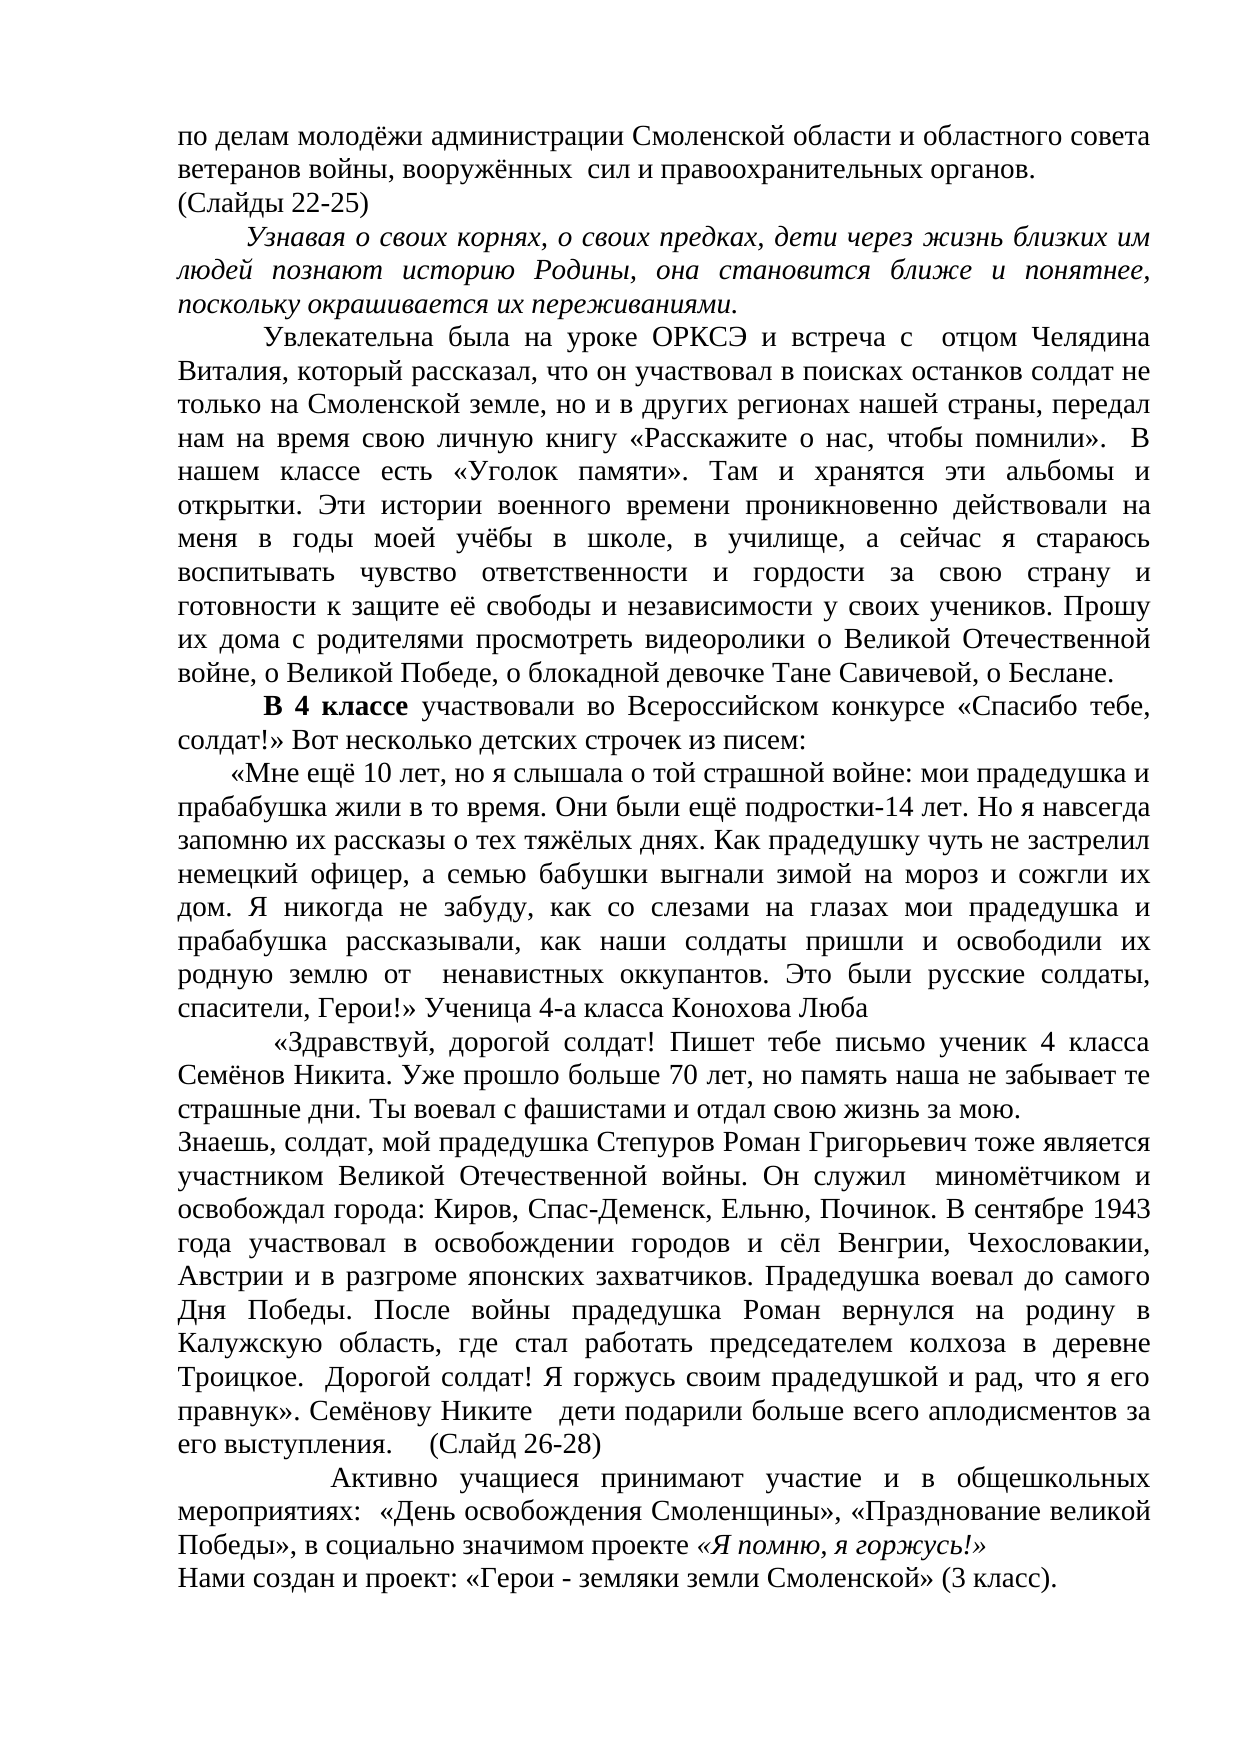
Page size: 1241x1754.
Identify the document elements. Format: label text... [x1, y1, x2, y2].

text (Слайды 22-25) [177, 185, 1152, 219]
text Нами создан и проект: «Герои - земляки земли Смоленской» (3 класс). [177, 1560, 1152, 1594]
text «Мне ещё 10 лет, но я слышала о той страшной войне: мои прадедушка и прабабушка жили в то время. Они были ещё подростки-14 лет. Но я навсегда запомню их рассказы о тех тяжёлых днях. Как прадедушку чуть не застрелил немецкий офицер, а семью бабушки выгнали зимой на мороз и сожгли их дом. Я никогда не забуду, как со слезами на глазах мои прадедушка и прабабушка рассказывали, как наши солдаты пришли и освободили их родную землю от ненавистных оккупантов. Это были русские солдаты, спасители, Герои!» Ученица 4-а класса Конохова Люба [177, 755, 1152, 1024]
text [177, 118, 1152, 185]
text Узнавая о своих корнях, о своих предках, дети через жизнь близких им людей познают историю Родины, она становится ближе и понятнее, поскольку окрашивается их переживаниями. [177, 219, 1152, 319]
text Активно учащиеся принимают участие и в общешкольных мероприятиях: «День освобождения Смоленщины», «Празднование великой Победы», в социально значимом проекте «Я помню, я горжусь!» [177, 1460, 1152, 1560]
text «Здравствуй, дорогой солдат! Пишет тебе письмо ученик 4 класса Семёнов Никита. Уже прошло больше 70 лет, но память наша не забывает те страшные дни. Ты воевал с фашистами и отдал свою жизнь за мою. [177, 1024, 1152, 1124]
text В 4 классе участвовали во Всероссийском конкурсе «Спасибо тебе, солдат!» Вот несколько детских строчек из писем: [177, 688, 1152, 755]
text Увлекательна была на уроке ОРКСЭ и встреча с отцом Челядина Виталия, который рассказал, что он участвовал в поисках останков солдат не только на Смоленской земле, но и в других регионах нашей страны, передал нам на время свою личную книгу «Расскажите о нас, чтобы помнили». В нашем классе есть «Уголок памяти». Там и хранятся эти альбомы и открытки. Эти истории военного времени проникновенно действовали на меня в годы моей учёбы в школе, в училище, а сейчас я стараюсь воспитывать чувство ответственности и гордости за свою страну и готовности к защите её свободы и независимости у своих учеников. Прошу их дома с родителями просмотреть видеоролики о Великой Отечественной войне, о Великой Победе, о блокадной девочке Тане Савичевой, о Беслане. [177, 319, 1152, 688]
text Знаешь, солдат, мой прадедушка Степуров Роман Григорьевич тоже является участником Великой Отечественной войны. Он служил миномётчиком и освобождал города: Киров, Спас-Деменск, Ельню, Починок. В сентябре 1943 года участвовал в освобождении городов и сёл Венгрии, Чехословакии, Австрии и в разгроме японских захватчиков. Прадедушка воевал до самого Дня Победы. После войны прадедушка Роман вернулся на родину в Калужскую область, где стал работать председателем колхоза в деревне Троицкое. Дорогой солдат! Я горжусь своим прадедушкой и рад, что я его правнук». Семёнову Никите дети подарили больше всего аплодисментов за его выступления. (Слайд 26-28) [177, 1124, 1152, 1460]
